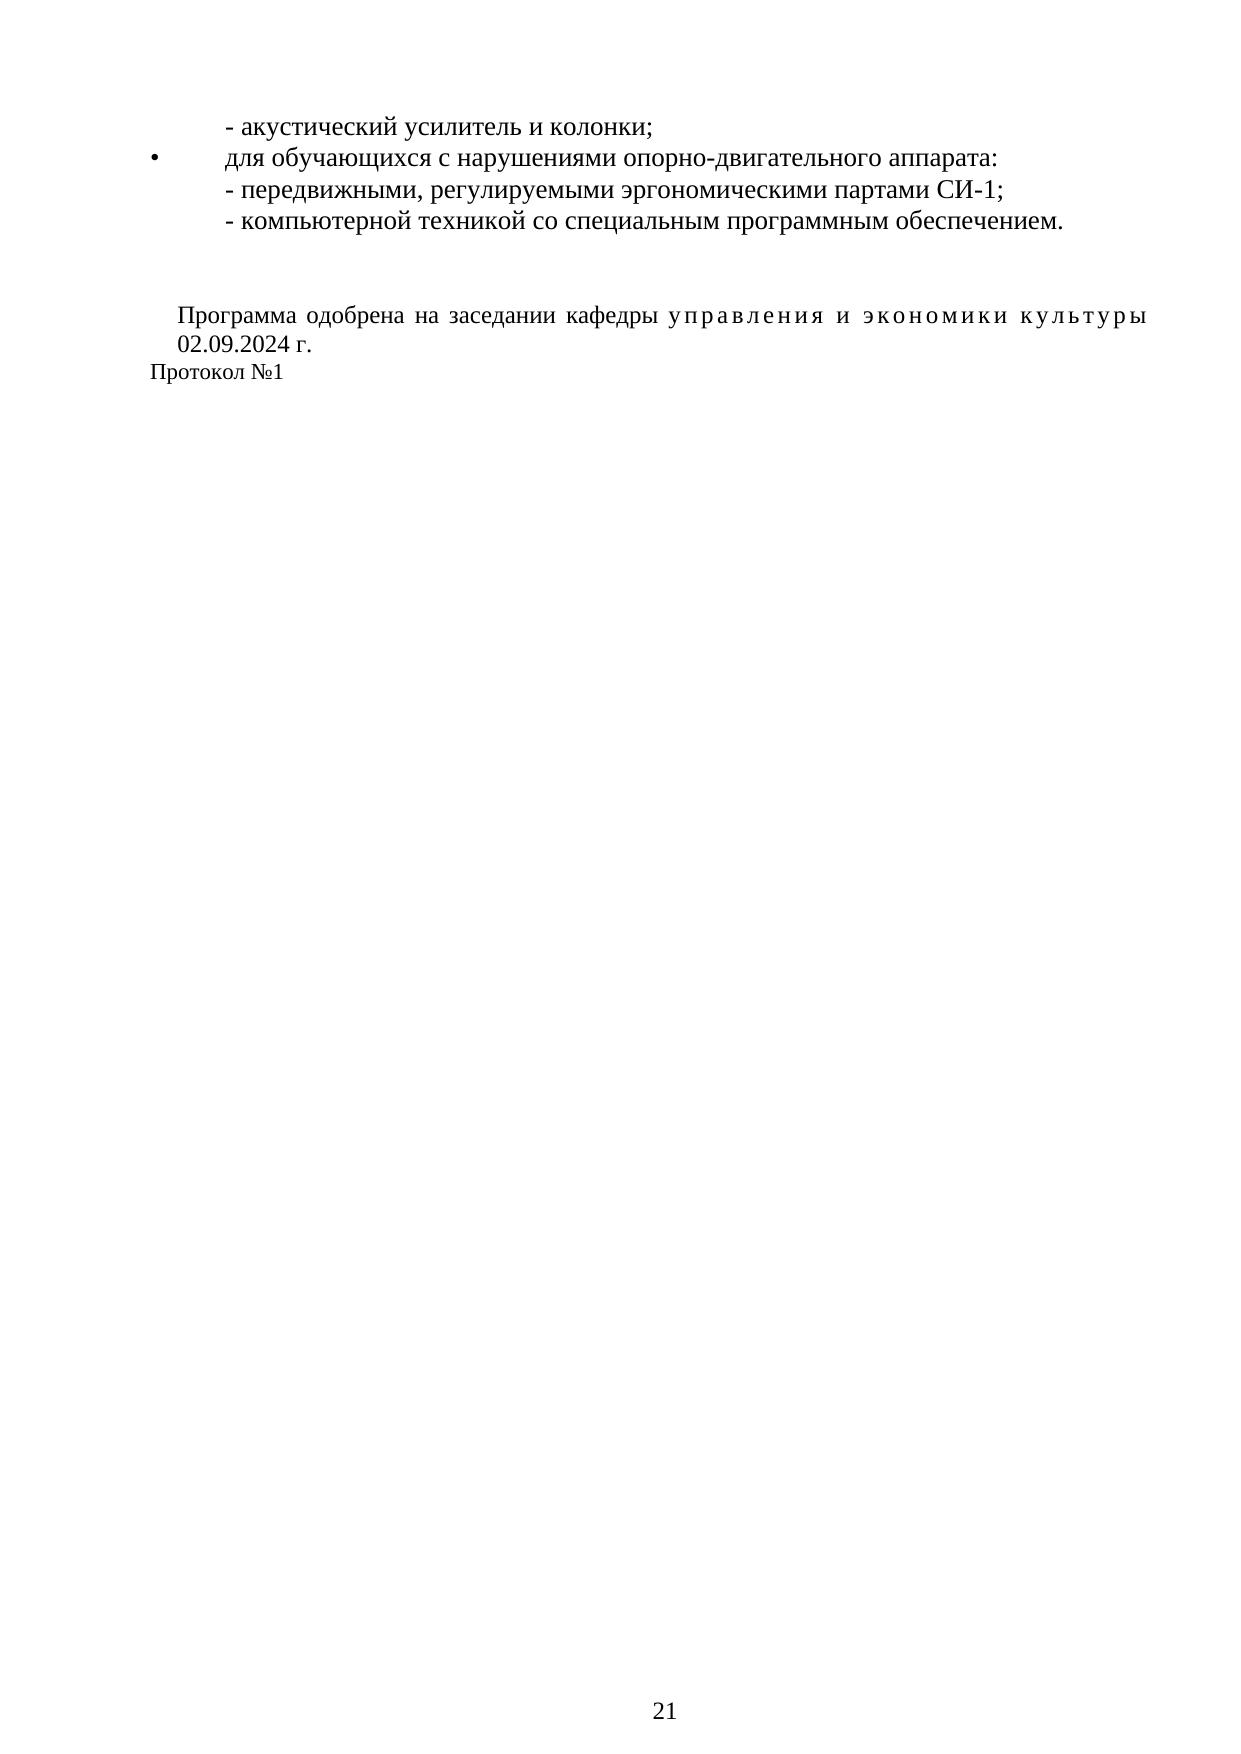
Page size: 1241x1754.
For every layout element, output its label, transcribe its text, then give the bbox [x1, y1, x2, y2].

text Программа одобрена на заседании кафедры управления и экономики культуры 02.09.2024 г. [177, 300, 1240, 358]
text Протокол №1 [150, 358, 1240, 384]
text - передвижными, регулируемыми эргономическими партами СИ-1; [150, 173, 1240, 204]
text - компьютерной техникой со специальным программным обеспечением. [150, 204, 1240, 235]
text • для обучающихся с нарушениями опорно-двигательного аппарата: [150, 142, 1240, 173]
text - акустический усилитель и колонки; [150, 110, 1240, 142]
